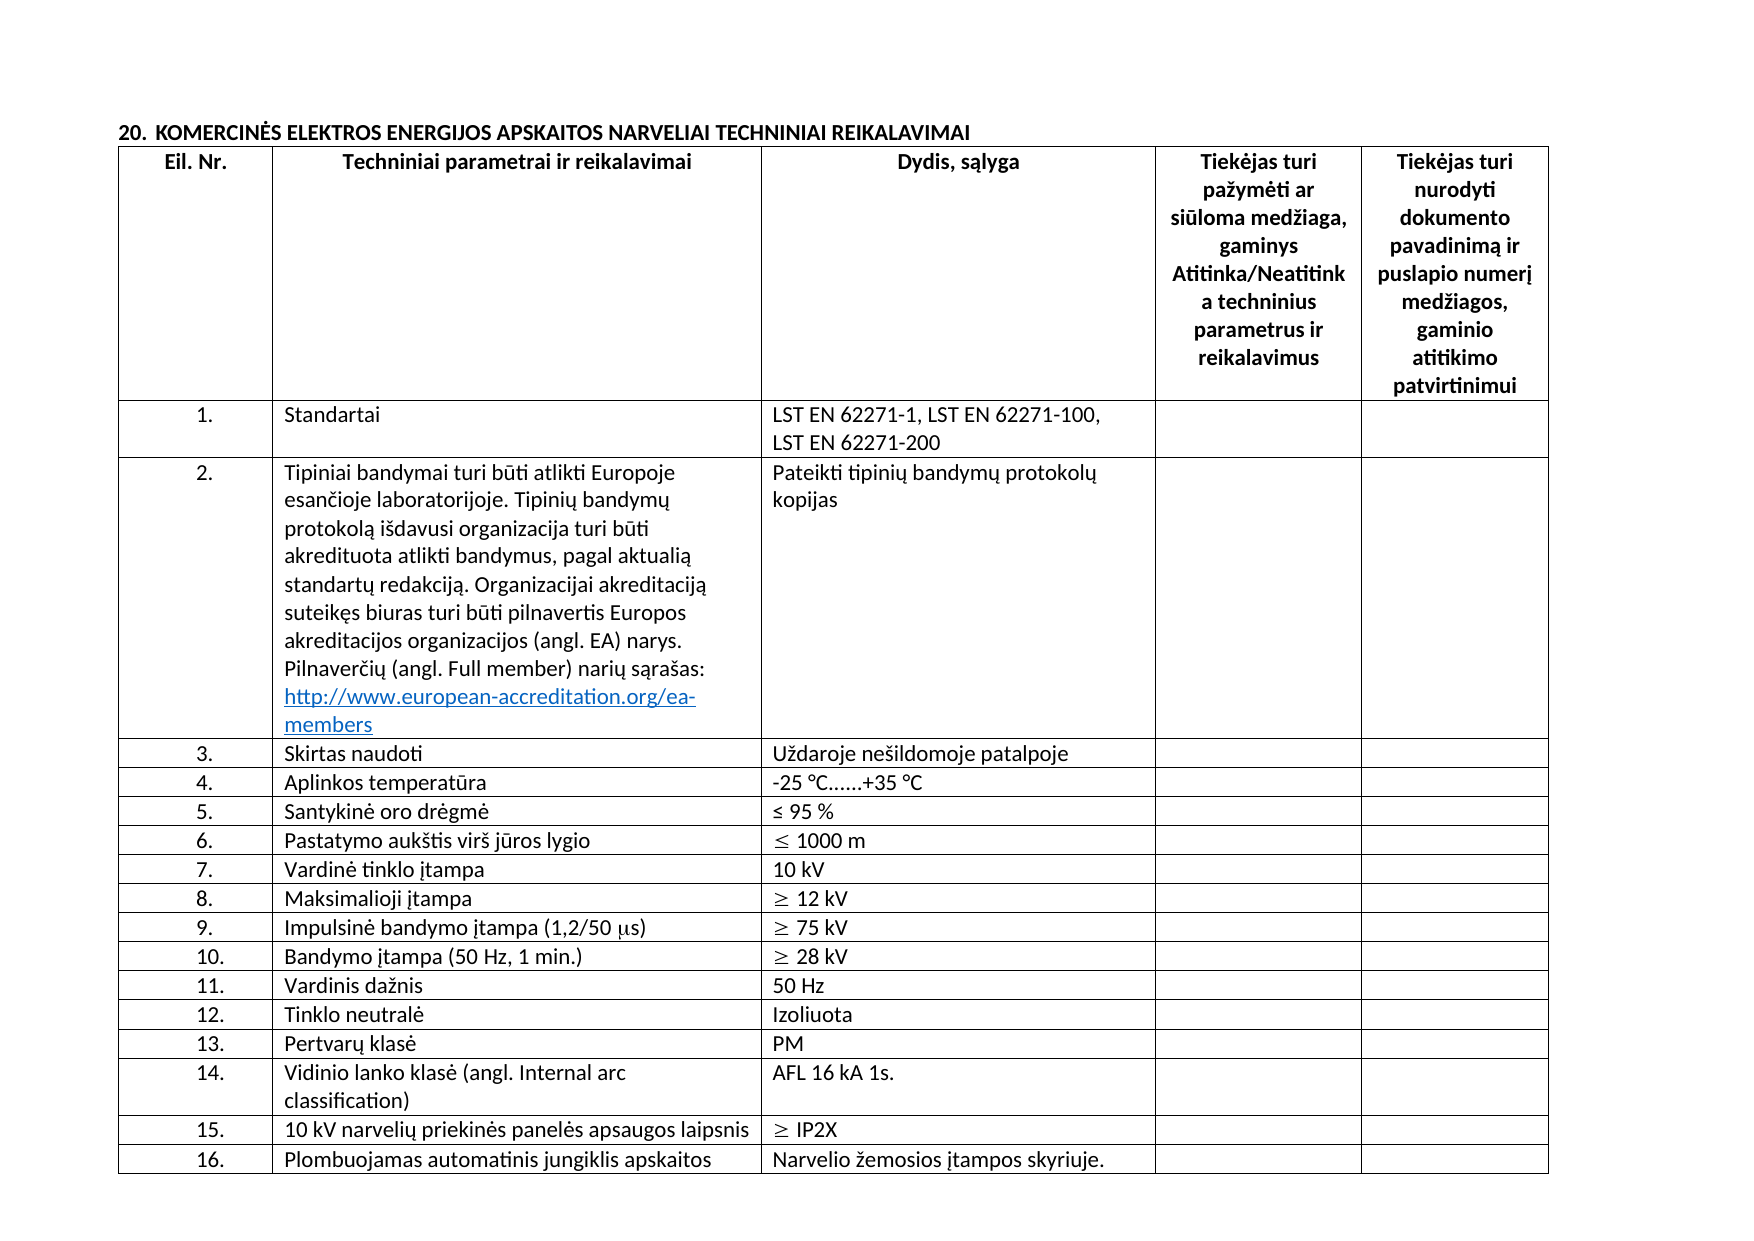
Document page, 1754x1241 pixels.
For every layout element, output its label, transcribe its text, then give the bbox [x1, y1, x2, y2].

table_header Tiekėjas turi nurodyti dokumento pavadinimą ir puslapio numerį medžiagos, gaminio atitikimo patvirtinimui [1362, 147, 1548, 399]
table_cell [1362, 855, 1548, 883]
table_cell [1362, 458, 1548, 738]
table_cell [119, 768, 272, 796]
table_cell Santykinė oro drėgmė [273, 797, 761, 825]
table_cell Aplinkos temperatūra [273, 768, 761, 796]
table_cell [119, 458, 272, 738]
table_cell PM [762, 1030, 1155, 1057]
table_cell 10 kV [762, 855, 1155, 883]
table_cell [1156, 458, 1361, 738]
table_cell [119, 1145, 272, 1173]
table_cell Bandymo įtampa (50 Hz, 1 min.) [273, 942, 761, 970]
table_cell [1156, 1000, 1361, 1028]
table_cell [119, 401, 272, 457]
table_cell [1362, 884, 1548, 912]
table_cell Tipiniai bandymai turi būti atlikti Europoje esančioje laboratorijoje. Tipinių bandymų protokolą išdavusi organizacija turi būti akredituota atlikti bandymus, pagal aktualią standartų redakciją. Organizacijai akreditaciją suteikęs biuras turi būti pilnavertis Europos akreditacijos organizacijos (angl. EA) narys. Pilnaverčių (angl. Full member) narių sąrašas: http://www.european-accreditation.org/ea-members [273, 458, 761, 738]
table_cell [1156, 855, 1361, 883]
table_cell [1362, 1145, 1548, 1173]
table_cell [1362, 1000, 1548, 1028]
table_cell Vardinis dažnis [273, 971, 761, 999]
table_cell [1362, 1059, 1548, 1114]
table_cell [119, 1116, 272, 1144]
table_cell [119, 884, 272, 912]
table_cell [1156, 1145, 1361, 1173]
table_cell Vardinė tinklo įtampa [273, 855, 761, 883]
table_cell [1362, 1030, 1548, 1057]
table_cell [1156, 913, 1361, 941]
table_cell [119, 971, 272, 999]
table_cell Tinklo neutralė [273, 1000, 761, 1028]
table_cell ≤ 95 % [762, 797, 1155, 825]
table_cell -25 °C......+35 °C [762, 768, 1155, 796]
table_cell Maksimalioji įtampa [273, 884, 761, 912]
table_cell [1156, 971, 1361, 999]
table_cell [1362, 971, 1548, 999]
table_cell [119, 942, 272, 970]
table_cell IP2X [762, 1116, 1155, 1144]
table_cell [273, 1145, 761, 1173]
table_cell [1156, 401, 1361, 457]
table_cell [1362, 826, 1548, 854]
table_cell Pertvarų klasė [273, 1030, 761, 1057]
table_cell [1362, 797, 1548, 825]
table_cell [1362, 913, 1548, 941]
table_cell Izoliuota [762, 1000, 1155, 1028]
table_cell [1156, 884, 1361, 912]
table_header Dydis, sąlyga [762, 147, 1155, 399]
table_cell 12 kV [762, 884, 1155, 912]
table_cell [119, 739, 272, 767]
table_cell 50 Hz [762, 971, 1155, 999]
table_cell [119, 1000, 272, 1028]
table_cell [1156, 826, 1361, 854]
table_cell [1156, 942, 1361, 970]
table_cell AFL 16 kA 1s. [762, 1059, 1155, 1114]
table_cell [119, 797, 272, 825]
table_cell [1156, 797, 1361, 825]
table_cell Standartai [273, 401, 761, 457]
table_cell Uždaroje nešildomoje patalpoje [762, 739, 1155, 767]
table_cell [119, 913, 272, 941]
table_cell 1000 m [762, 826, 1155, 854]
table_cell Pateikti tipinių bandymų protokolų kopijas [762, 458, 1155, 738]
table_header Tiekėjas turi pažymėti ar siūloma medžiaga, gaminys Atitinka/Neatitinka techninius parametrus ir reikalavimus [1156, 147, 1361, 399]
table_cell [1362, 739, 1548, 767]
table_cell [1362, 1116, 1548, 1144]
table_header Techniniai parametrai ir reikalavimai [273, 147, 761, 399]
table_cell [1362, 401, 1548, 457]
table_cell Skirtas naudoti [273, 739, 761, 767]
table_cell [1362, 942, 1548, 970]
table_cell [119, 1059, 272, 1114]
table_cell [119, 826, 272, 854]
table_cell 10 kV narvelių priekinės panelės apsaugos laipsnis [273, 1116, 761, 1144]
table_header Eil. Nr. [119, 147, 272, 399]
table_cell Impulsinė bandymo įtampa (1,2/50 s) [273, 913, 761, 941]
table_cell 75 kV [762, 913, 1155, 941]
table_cell [119, 855, 272, 883]
subtitle KOMERCINĖS ELEKTROS ENERGIJOS APSKAITOS NARVELIAI TECHNINIAI REIKALAVIMAI [118, 118, 1577, 146]
table_cell LST EN 62271-1, LST EN 62271-100, LST EN 62271-200 [762, 401, 1155, 457]
table_cell 28 kV [762, 942, 1155, 970]
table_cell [762, 1145, 1155, 1173]
table_cell [1156, 768, 1361, 796]
table_cell Pastatymo aukštis virš jūros lygio [273, 826, 761, 854]
table_cell [119, 1030, 272, 1057]
table_cell Vidinio lanko klasė (angl. Internal arc classification) [273, 1059, 761, 1114]
table_cell [1156, 739, 1361, 767]
table_cell [1156, 1059, 1361, 1114]
table_cell [1156, 1030, 1361, 1057]
table_cell [1156, 1116, 1361, 1144]
table_cell [1362, 768, 1548, 796]
